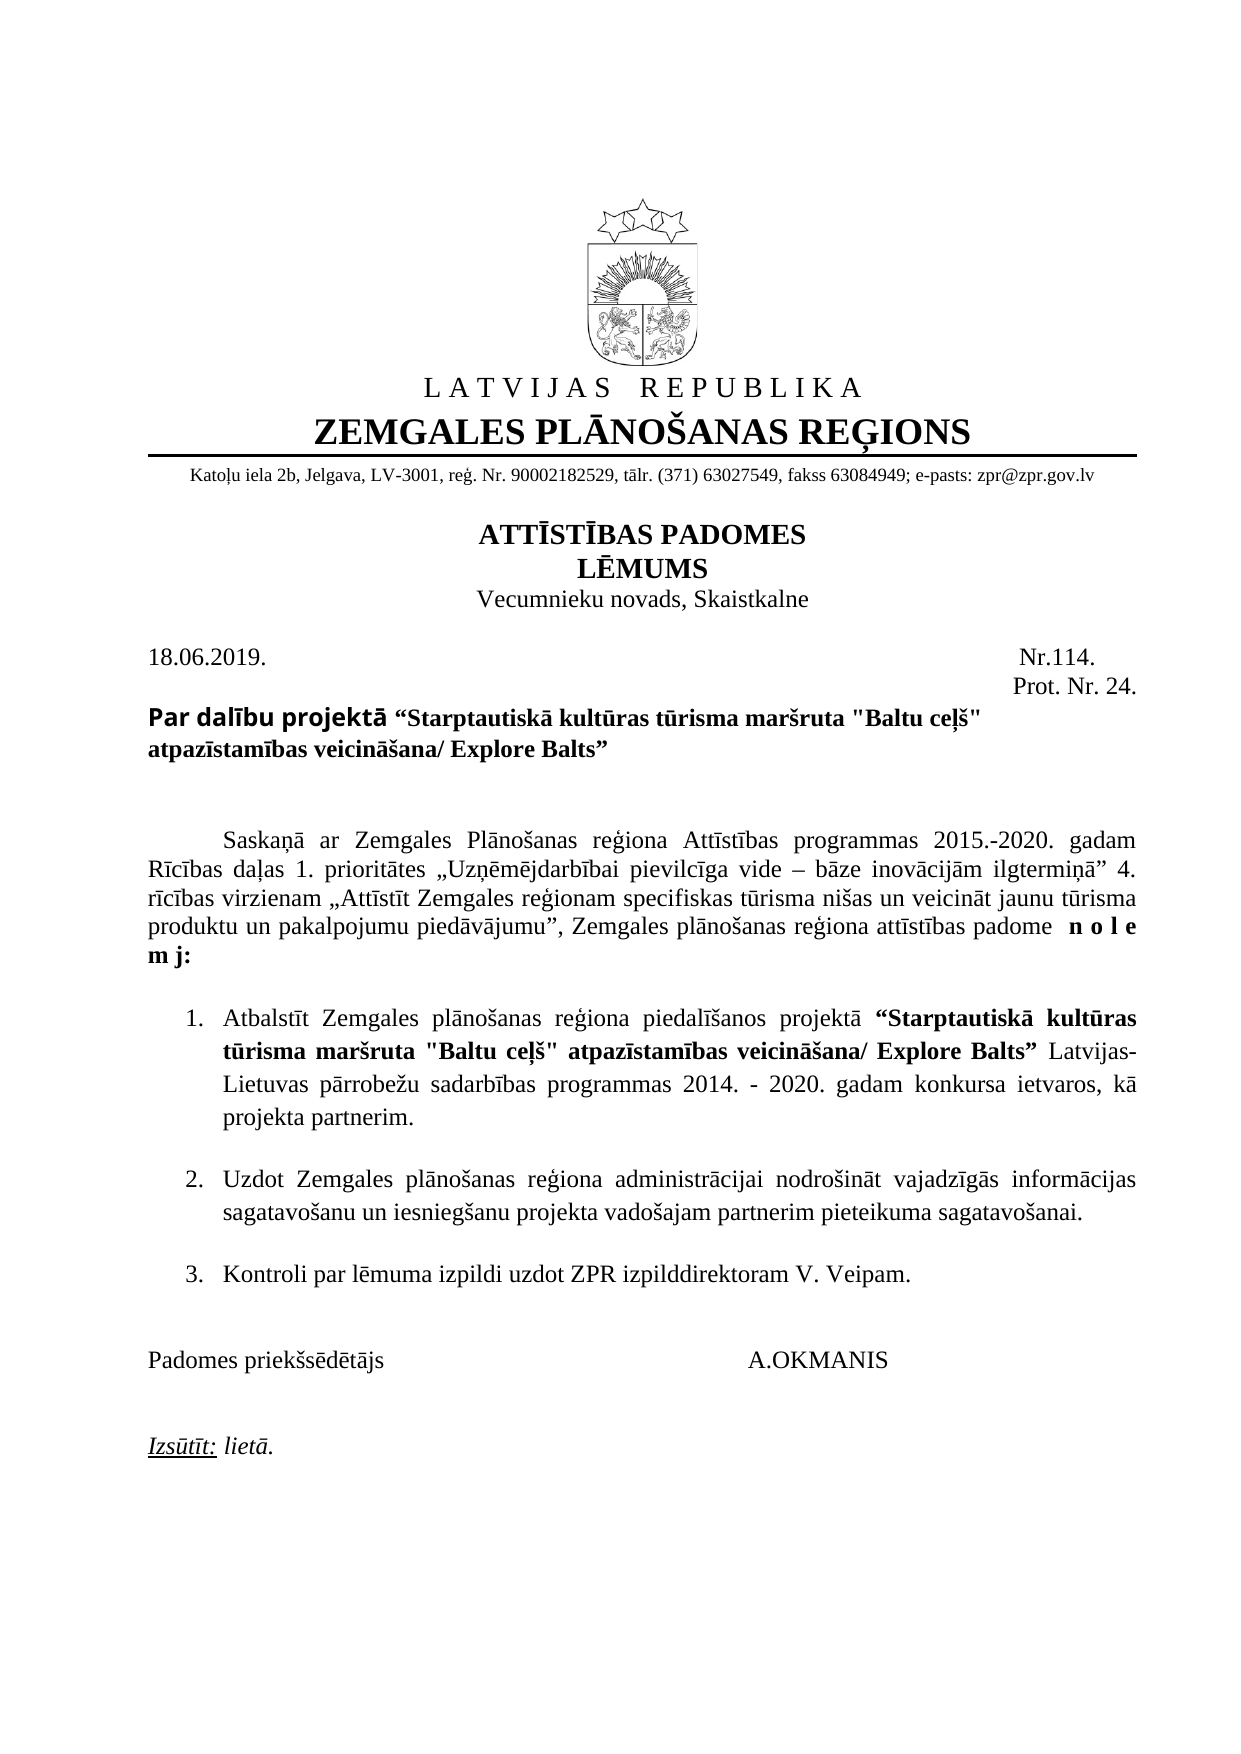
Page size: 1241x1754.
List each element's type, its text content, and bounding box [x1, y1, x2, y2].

text ATTĪSTĪBAS PADOMES [148, 517, 1137, 551]
list Atbalstīt Zemgales plānošanas reģiona piedalīšanos projektā “Starptautiskā kultūras tūrisma maršruta "Baltu ceļš" atpazīstamības veicināšana/ Explore Balts” Latvijas-Lietuvas pārrobežu sadarbības programmas 2014. - 2020. gadam konkursa ietvaros, kā projekta partnerim. [185, 1003, 1137, 1131]
list Kontroli par lēmuma izpildi uzdot ZPR izpilddirektoram V. Veipam. [185, 1259, 1137, 1287]
text Katoļu iela 2b, Jelgava, LV-3001, reģ. Nr. 90002182529, tālr. (371) 63027549, fakss 63084949; e-pasts: zpr@zpr.gov.lv [148, 464, 1137, 486]
text LĒMUMS [148, 551, 1137, 584]
text Izsūtīt: lietā. [148, 1431, 1137, 1460]
text 18.06.2019. Nr.114. [148, 642, 1137, 671]
text Par dalību projektā “Starptautiskā kultūras tūrisma maršruta "Baltu ceļš" atpazīstamības veicināšana/ Explore Balts” [148, 699, 1137, 762]
text Prot. Nr. 24. [148, 671, 1137, 699]
text Saskaņā ar Zemgales Plānošanas reģiona Attīstības programmas 2015.-2020. gadam Rīcības daļas 1. prioritātes „Uzņēmējdarbībai pievilcīga vide – bāze inovācijām ilgtermiņā” 4. rīcības virzienam „Attīstīt Zemgales reģionam specifiskas tūrisma nišas un veicināt jaunu tūrisma produktu un pakalpojumu piedāvājumu”, Zemgales plānošanas reģiona attīstības padome n o l e m j: [148, 825, 1137, 969]
text ZEMGALES PLĀNOŠANAS REĢIONS [148, 409, 1137, 454]
text L A T V I J A S R E P U B L I K A [148, 371, 1137, 404]
text Padomes priekšsēdētājs A.OKMANIS [148, 1345, 1137, 1374]
picture [587, 198, 698, 366]
list Uzdot Zemgales plānošanas reģiona administrācijai nodrošināt vajadzīgās informācijas sagatavošanu un iesniegšanu projekta vadošajam partnerim pieteikuma sagatavošanai. [185, 1164, 1137, 1226]
text Vecumnieku novads, Skaistkalne [148, 584, 1137, 613]
